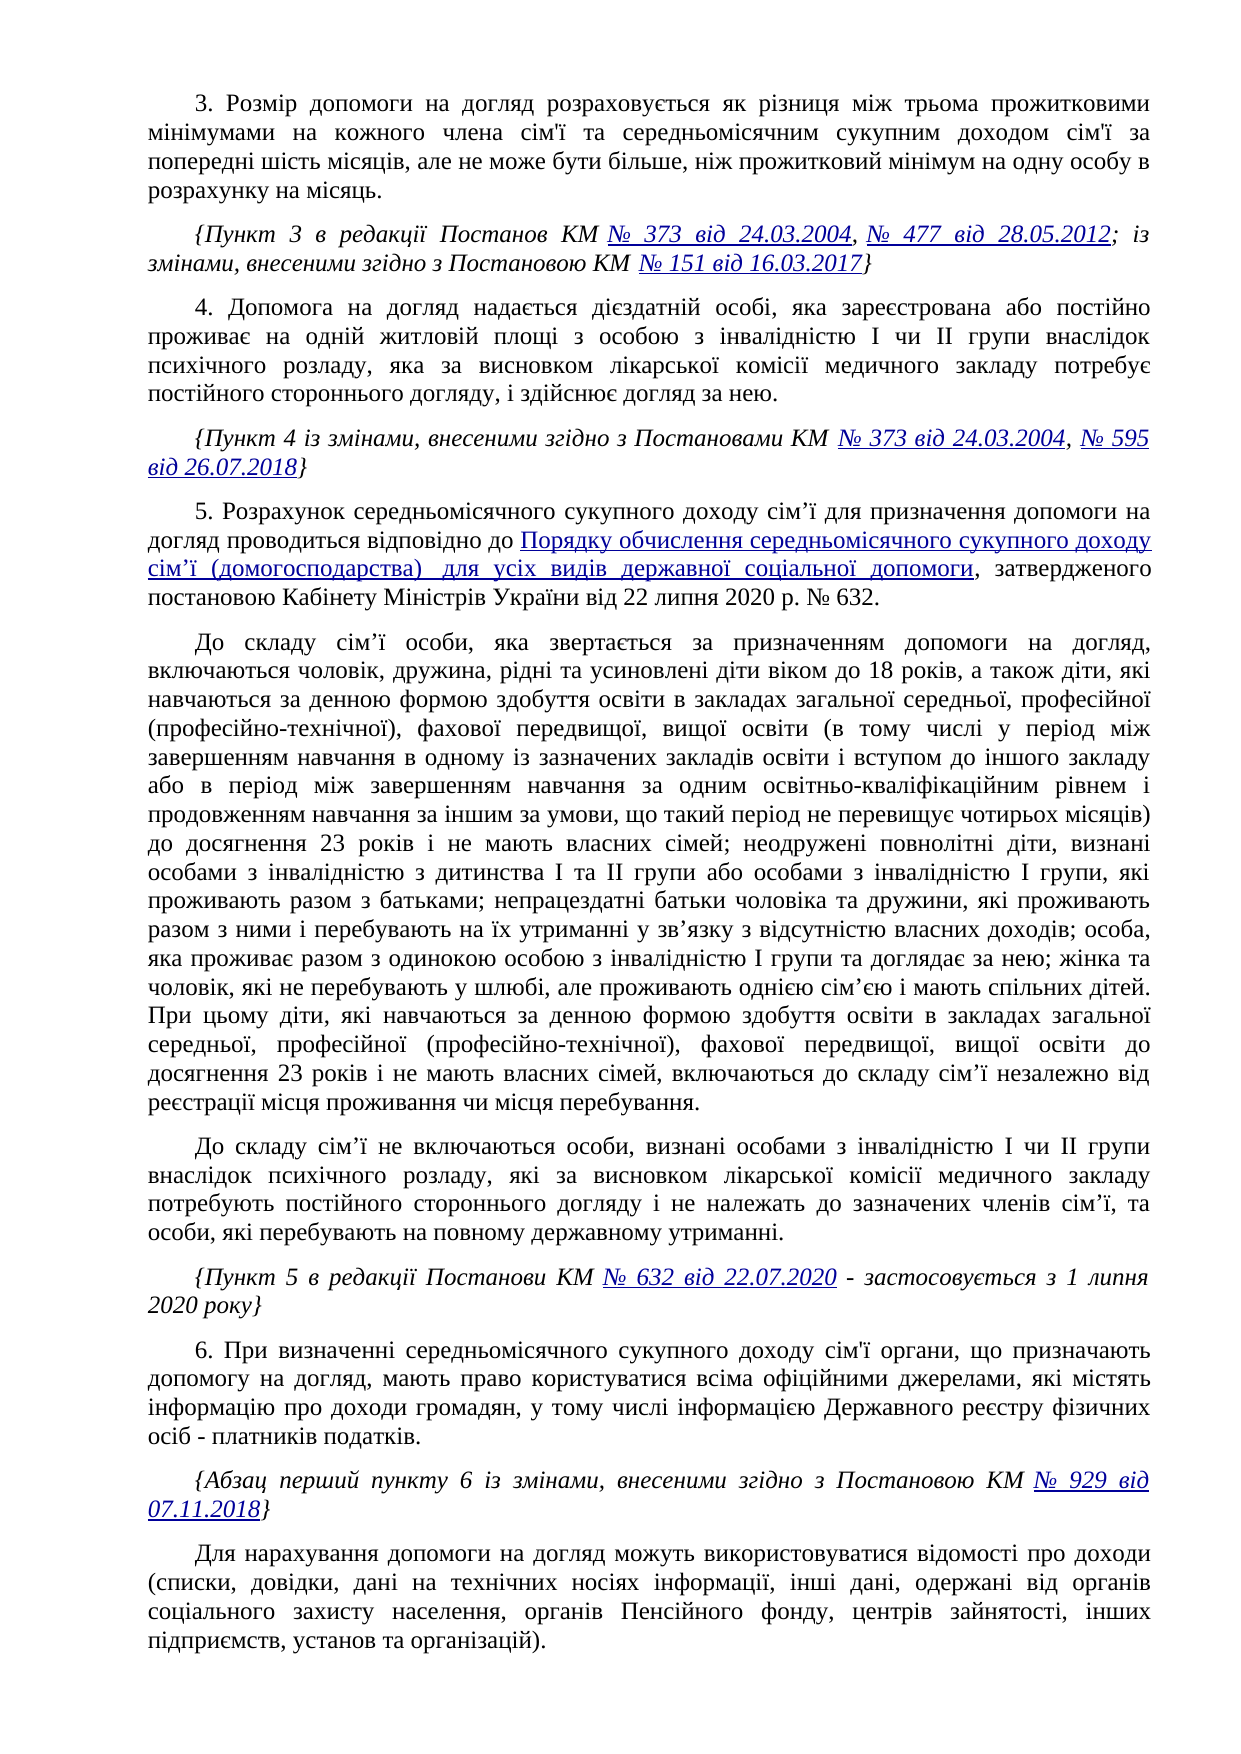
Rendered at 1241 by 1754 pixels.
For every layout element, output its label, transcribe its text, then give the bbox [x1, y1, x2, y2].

text 6. При визначенні середньомісячного сукупного доходу сім'ї органи, що призначають допомогу на догляд, мають право користуватися всіма офіційними джерелами, які містять інформацію про доходи громадян, у тому числі інформацією Державного реєстру фізичних осіб - платників податків. [148, 1335, 1152, 1450]
text До складу сім’ї особи, яка звертається за призначенням допомоги на догляд, включаються чоловік, дружина, рідні та усиновлені діти віком до 18 років, а також діти, які навчаються за денною формою здобуття освіти в закладах загальної середньої, професійної (професійно-технічної), фахової передвищої, вищої освіти (в тому числі у період між завершенням навчання в одному із зазначених закладів освіти і вступом до іншого закладу або в період між завершенням навчання за одним освітньо-кваліфікаційним рівнем і продовженням навчання за іншим за умови, що такий період не перевищує чотирьох місяців) до досягнення 23 років і не мають власних сімей; неодружені повнолітні діти, визнані особами з інвалідністю з дитинства I та II групи або особами з інвалідністю I групи, які проживають разом з батьками; непрацездатні батьки чоловіка та дружини, які проживають разом з ними і перебувають на їх утриманні у зв’язку з відсутністю власних доходів; особа, яка проживає разом з одинокою особою з інвалідністю I групи та доглядає за нею; жінка та чоловік, які не перебувають у шлюбі, але проживають однією сім’єю і мають спільних дітей. При цьому діти, які навчаються за денною формою здобуття освіти в закладах загальної середньої, професійної (професійно-технічної), фахової передвищої, вищої освіти до досягнення 23 років і не мають власних сімей, включаються до складу сім’ї незалежно від реєстрації місця проживання чи місця перебування. [148, 627, 1152, 1115]
text 4. Допомога на догляд надається дієздатній особі, яка зареєстрована або постійно проживає на одній житловій площі з особою з інвалідністю I чи II групи внаслідок психічного розладу, яка за висновком лікарської комісії медичного закладу потребує постійного стороннього догляду, і здійснює догляд за нею. [148, 292, 1152, 407]
text До складу сім’ї не включаються особи, визнані особами з інвалідністю I чи II групи внаслідок психічного розладу, які за висновком лікарської комісії медичного закладу потребують постійного стороннього догляду і не належать до зазначених членів сім’ї, та особи, які перебувають на повному державному утриманні. [148, 1131, 1152, 1246]
text 5. Розрахунок середньомісячного сукупного доходу сім’ї для призначення допомоги на догляд проводиться відповідно до Порядку обчислення середньомісячного сукупного доходу сім’ї (домогосподарства) для усіх видів державної соціальної допомоги, затвердженого постановою Кабінету Міністрів України від 22 липня 2020 р. № 632. [148, 496, 1152, 611]
text {Пункт 5 в редакції Постанови КМ № 632 від 22.07.2020 - застосовується з 1 липня 2020 року} [148, 1262, 1152, 1319]
text {Пункт 4 із змінами, внесеними згідно з Постановами КМ № 373 від 24.03.2004, № 595 від 26.07.2018} [148, 423, 1152, 480]
text 3. Розмір допомоги на догляд розраховується як різниця між трьома прожитковими мінімумами на кожного члена сім'ї та середньомісячним сукупним доходом сім'ї за попередні шість місяців, але не може бути більше, ніж прожитковий мінімум на одну особу в розрахунку на місяць. [148, 88, 1152, 203]
text {Пункт 3 в редакції Постанов КМ № 373 від 24.03.2004, № 477 від 28.05.2012; із змінами, внесеними згідно з Постановою КМ № 151 від 16.03.2017} [148, 219, 1152, 277]
text {Абзац перший пункту 6 із змінами, внесеними згідно з Постановою КМ № 929 від 07.11.2018} [148, 1465, 1152, 1523]
text Для нарахування допомоги на догляд можуть використовуватися відомості про доходи (списки, довідки, дані на технічних носіях інформації, інші дані, одержані від органів соціального захисту населення, органів Пенсійного фонду, центрів зайнятості, інших підприємств, установ та організацій). [148, 1538, 1152, 1653]
